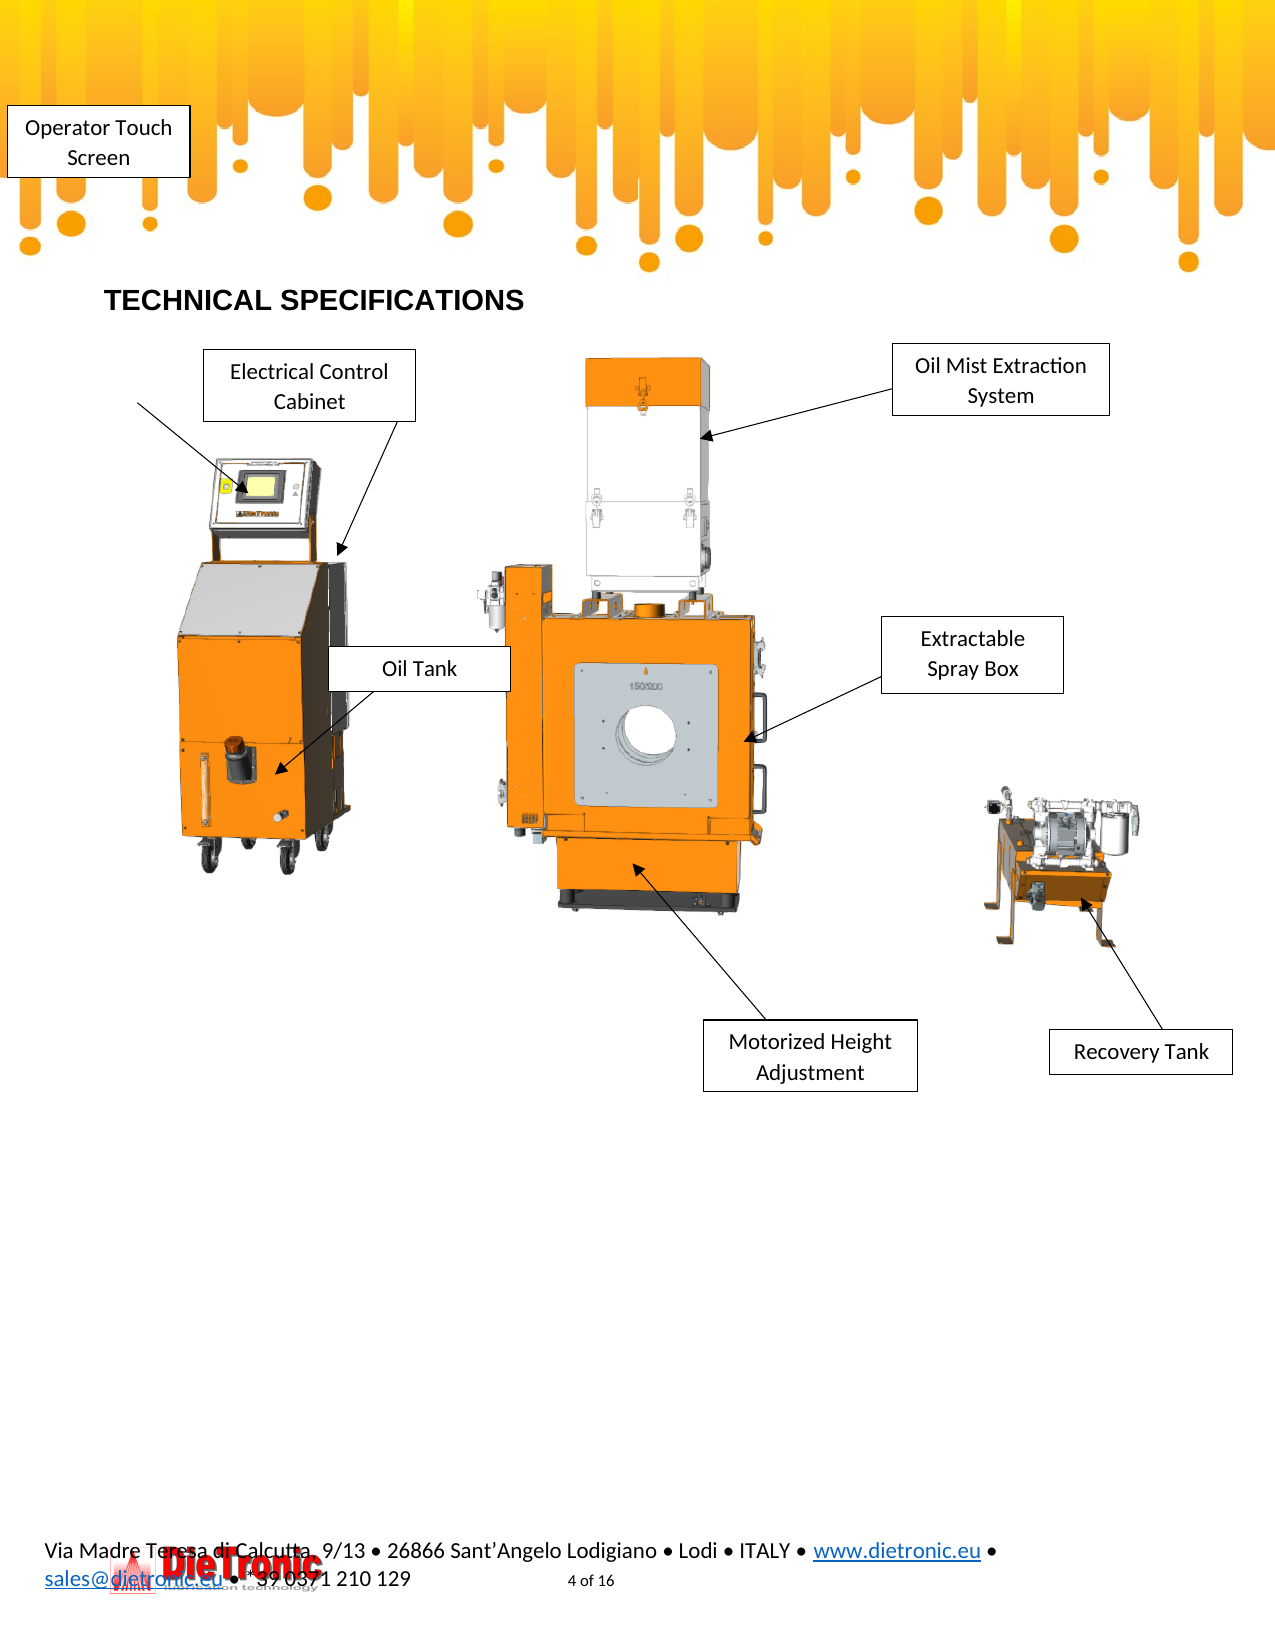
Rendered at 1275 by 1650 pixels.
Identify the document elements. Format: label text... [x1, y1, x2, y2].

picture [103, 341, 1167, 983]
subtitle TECHNICAL SPECIFICATIONS [103, 283, 1167, 316]
picture [0, 0, 1275, 283]
